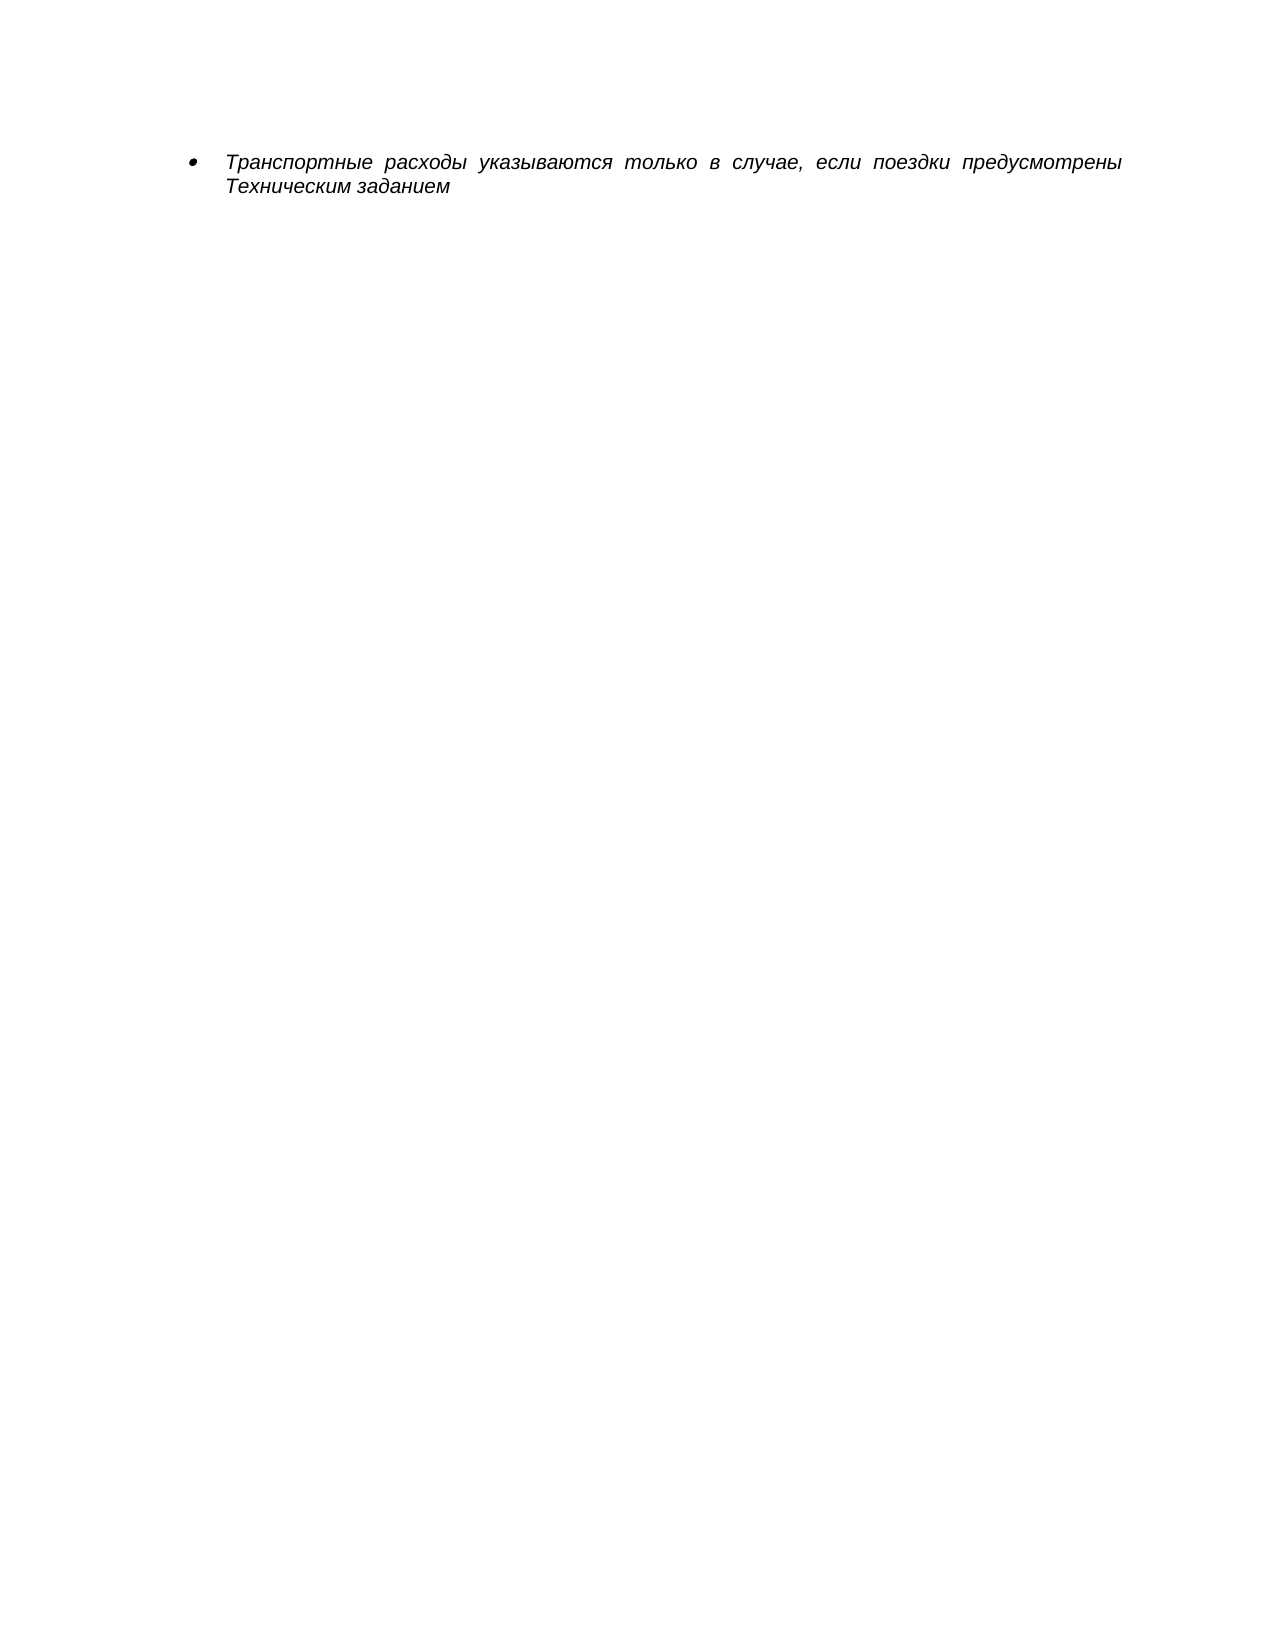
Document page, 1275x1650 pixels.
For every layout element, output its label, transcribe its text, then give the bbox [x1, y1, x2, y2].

list Транспортные расходы указываются только в случае, если поездки предусмотрены Техническим заданием [187, 150, 1125, 198]
